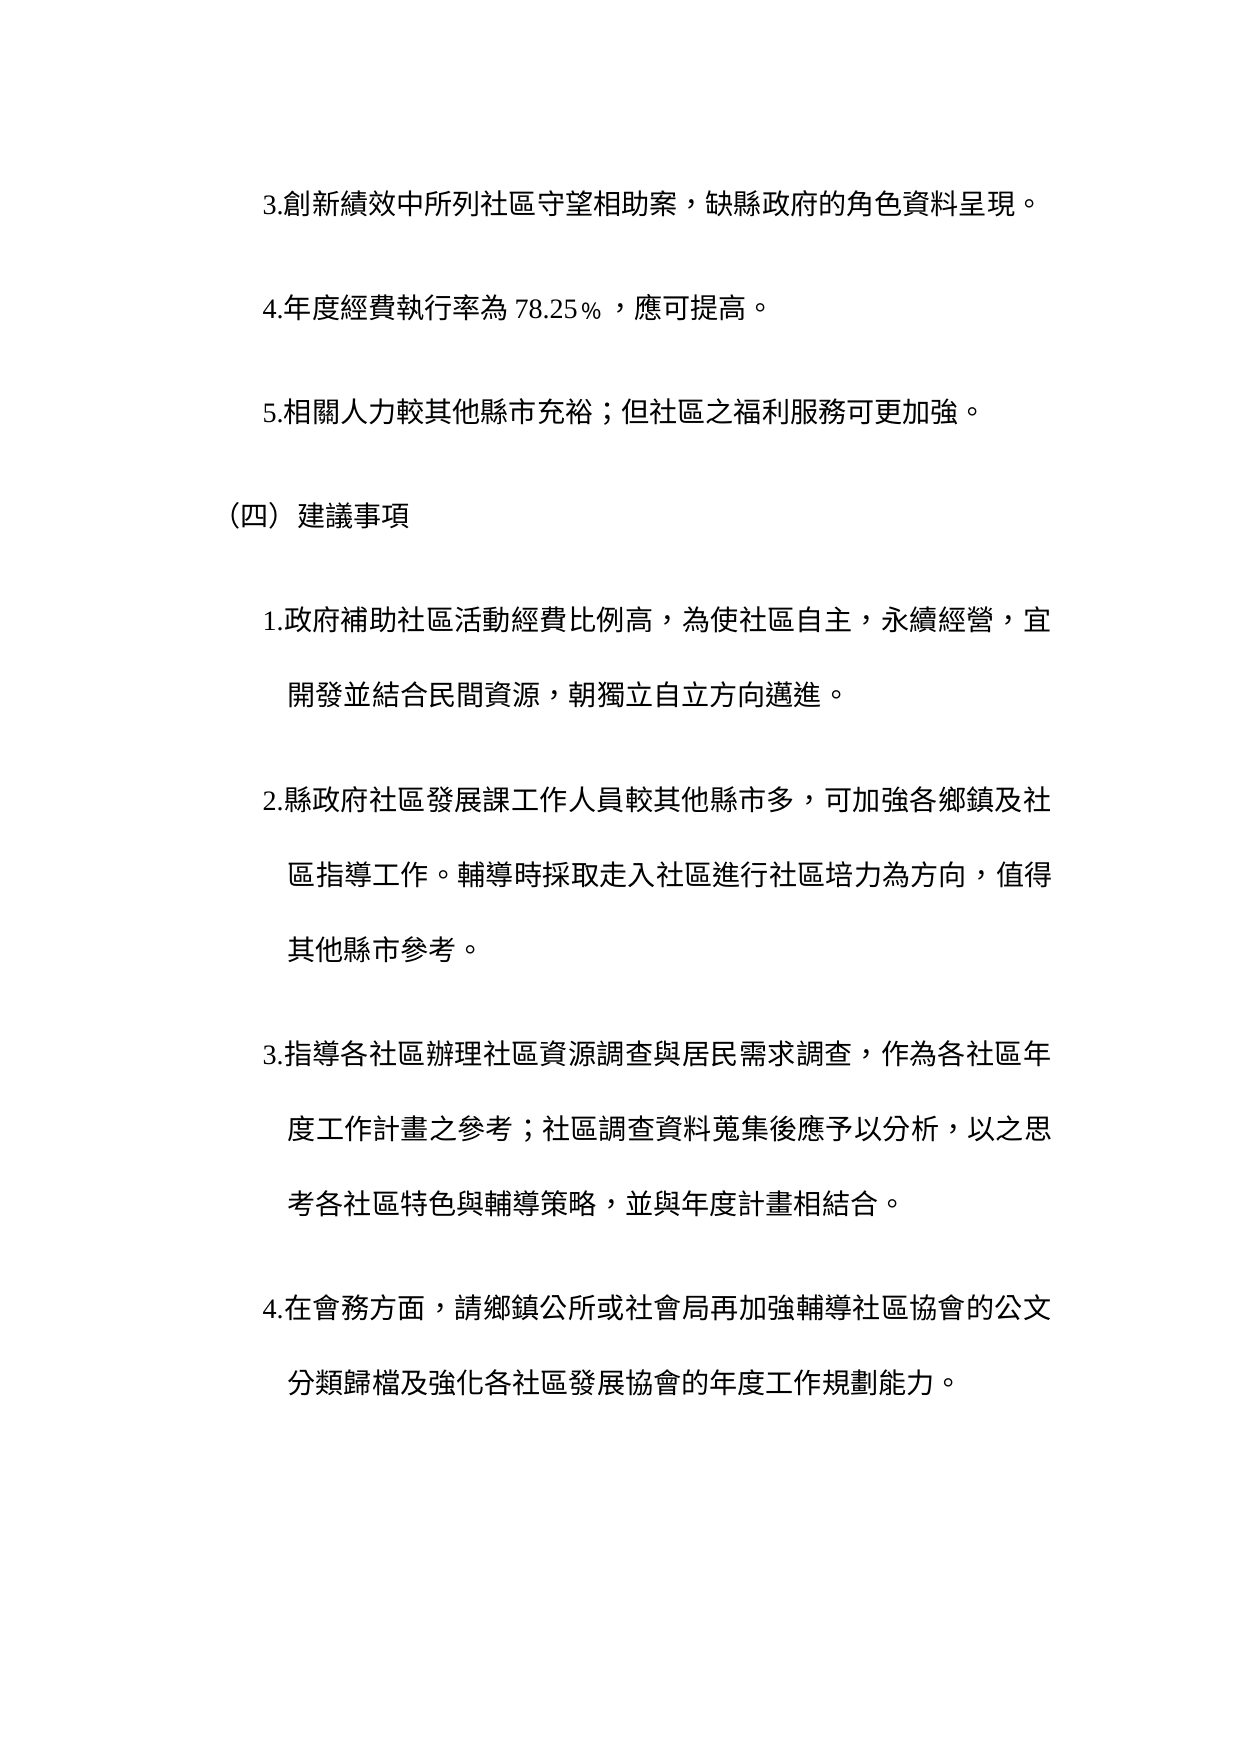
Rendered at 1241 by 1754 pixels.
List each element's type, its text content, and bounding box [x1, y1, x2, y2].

text 4.在會務方面，請鄉鎮公所或社會局再加強輔導社區協會的公文分類歸檔及強化各社區發展協會的年度工作規劃能力。 [262, 1269, 1053, 1419]
text 5.相關人力較其他縣市充裕；但社區之福利服務可更加強。 [187, 373, 1053, 448]
text （四）建議事項 [187, 477, 1053, 552]
text 2.縣政府社區發展課工作人員較其他縣市多，可加強各鄉鎮及社區指導工作。輔導時採取走入社區進行社區培力為方向，值得其他縣市參考。 [262, 760, 1053, 985]
text 3.指導各社區辦理社區資源調查與居民需求調查，作為各社區年度工作計畫之參考；社區調查資料蒐集後應予以分析，以之思考各社區特色與輔導策略，並與年度計畫相結合。 [262, 1014, 1053, 1239]
text 1.政府補助社區活動經費比例高，為使社區自主，永續經營，宜開發並結合民間資源，朝獨立自立方向邁進。 [262, 581, 1053, 731]
text 4.年度經費執行率為78.25﹪，應可提高。 [187, 269, 1053, 344]
text 3.創新績效中所列社區守望相助案，缺縣政府的角色資料呈現。 [187, 164, 1053, 239]
